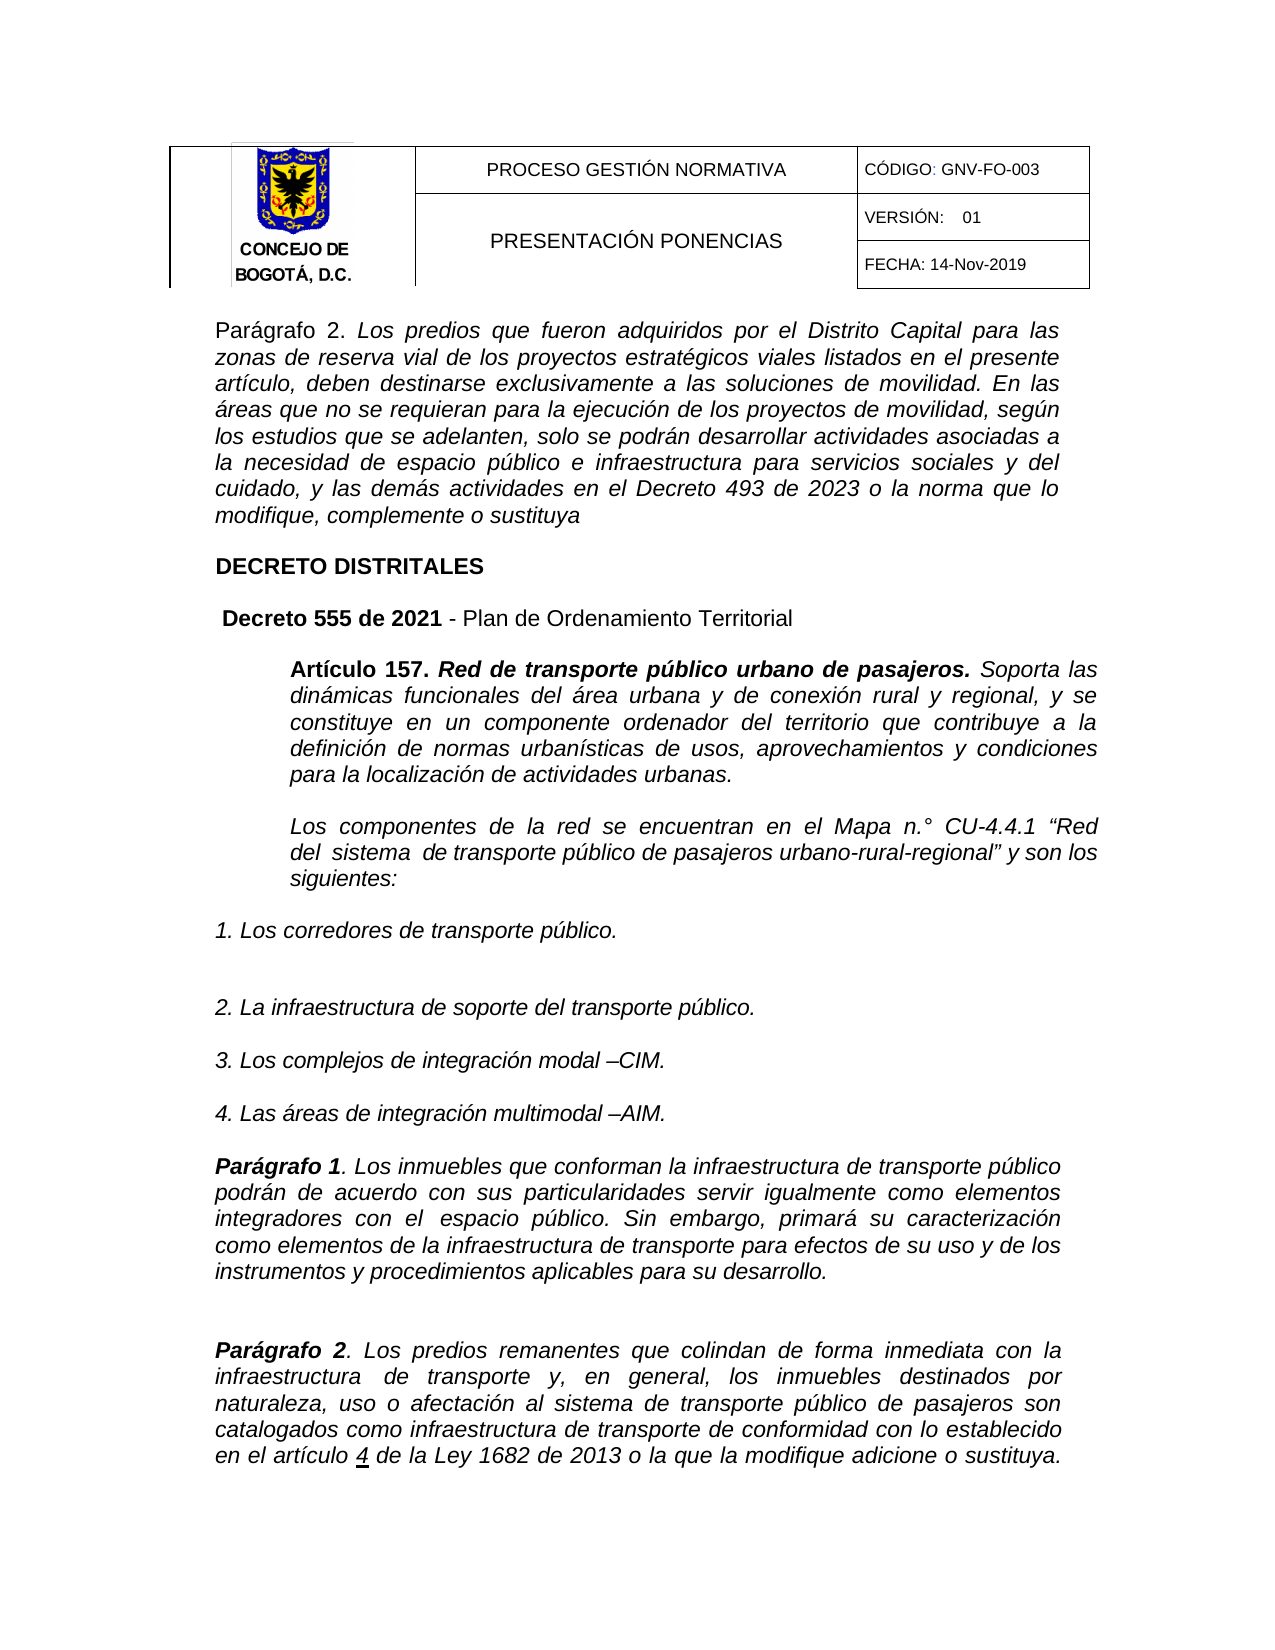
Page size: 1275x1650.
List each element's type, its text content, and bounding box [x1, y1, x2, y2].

text Parágrafo 1. Los inmuebles que conforman la infraestructura de transporte público podrán de acuerdo con sus particularidades servir igualmente como elementos integradores con el espacio público. Sin embargo, primará su caracterización como elementos de la infraestructura de transporte para efectos de su uso y de los instrumentos y procedimientos aplicables para su desarrollo. [215, 1153, 1061, 1284]
text Los componentes de la red se encuentran en el Mapa n.° CU-4.4.1 “Red del sistema de transporte público de pasajeros urbano-rural-regional” y son los siguientes: [290, 813, 1098, 892]
text Parágrafo 2. Los predios que fueron adquiridos por el Distrito Capital para las zonas de reserva vial de los proyectos estratégicos viales listados en el presente artículo, deben destinarse exclusivamente a las soluciones de movilidad. En las áreas que no se requieran para la ejecución de los proyectos de movilidad, según los estudios que se adelanten, solo se podrán desarrollar actividades asociadas a la necesidad de espacio público e infraestructura para servicios sociales y del cuidado, y las demás actividades en el Decreto 493 de 2023 o la norma que lo modifique, complemente o sustituya [215, 317, 1060, 528]
picture [230, 147, 355, 287]
list La infraestructura de soporte del transporte público. [215, 994, 1098, 1021]
text Decreto 555 de 2021 - Plan de Ordenamiento Territorial [177, 604, 1098, 631]
picture [230, 141, 355, 146]
text Artículo 157. Red de transporte público urbano de pasajeros. Soporta las dinámicas funcionales del área urbana y de conexión rural y regional, y se constituye en un componente ordenador del territorio que contribuye a la definición de normas urbanísticas de usos, aprovechamientos y condiciones para la localización de actividades urbanas. [290, 656, 1098, 788]
list Los complejos de integración modal –CIM. [215, 1047, 1098, 1073]
text DECRETO DISTRITALES [177, 553, 1098, 579]
list Las áreas de integración multimodal –AIM. [215, 1100, 1098, 1126]
list Los corredores de transporte público. [215, 917, 1098, 943]
